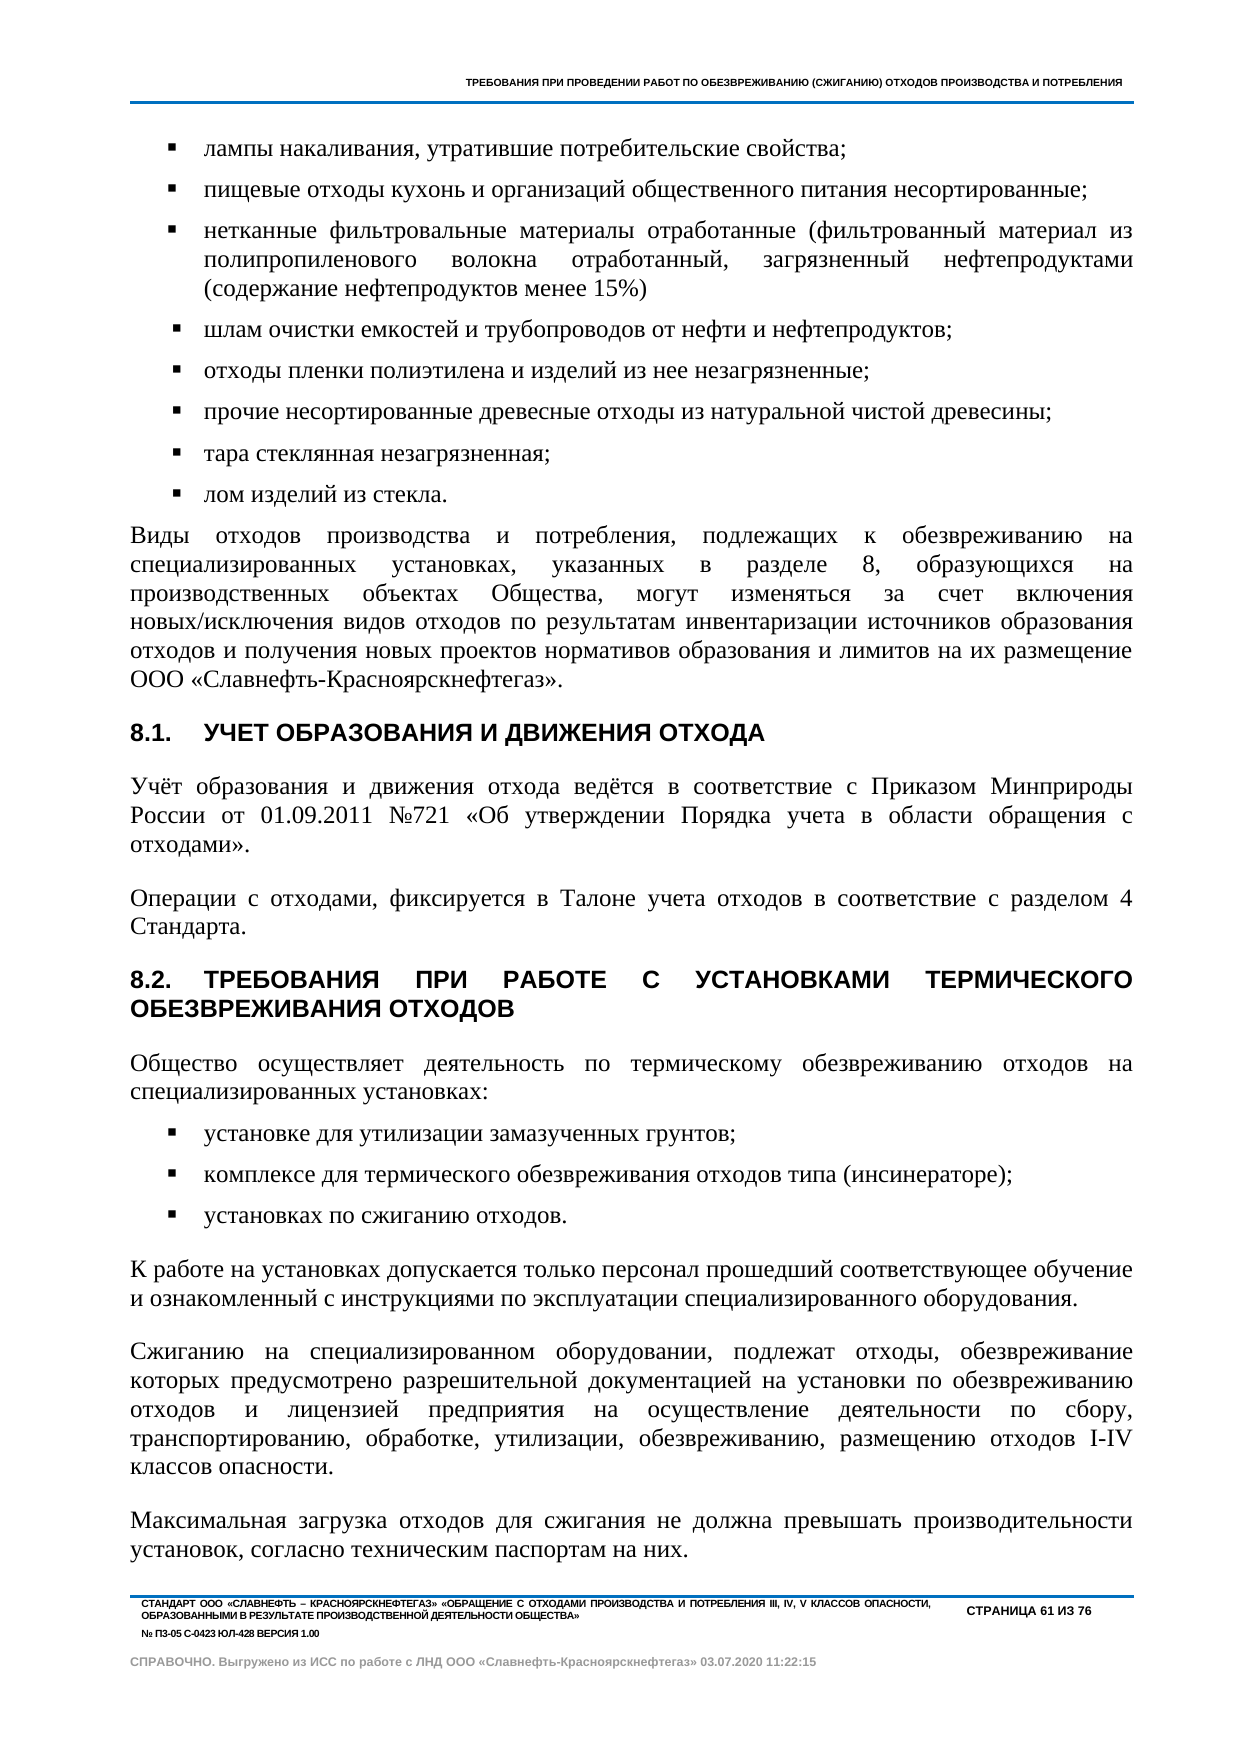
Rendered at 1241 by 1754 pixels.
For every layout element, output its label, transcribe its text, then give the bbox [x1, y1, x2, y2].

text К работе на установках допускается только персонал прошедший соответствующее обучение и ознакомленный с инструкциями по эксплуатации специализированного оборудования. [130, 1254, 1134, 1311]
list УЧЕТ ОБРАЗОВАНИЯ И ДВИЖЕНИЯ ОТХОДА [130, 718, 1134, 746]
list тара стеклянная незагрязненная; [171, 438, 1134, 466]
list лампы накаливания, утратившие потребительские свойства; [166, 133, 1134, 161]
list установке для утилизации замазученных грунтов; [166, 1118, 1134, 1146]
text Максимальная загрузка отходов для сжигания не должна превышать производительности установок, согласно техническим паспортам на них. [130, 1505, 1134, 1563]
text Учёт образования и движения отхода ведётся в соответствие с Приказом Минприроды России от 01.09.2011 №721 «Об утверждении Порядка учета в области обращения с отходами». [130, 771, 1134, 858]
list отходы пленки полиэтилена и изделий из нее незагрязненные; [171, 355, 1134, 384]
list шлам очистки емкостей и трубопроводов от нефти и нефтепродуктов; [171, 314, 1134, 343]
list нетканные фильтровальные материалы отработанные (фильтрованный материал из полипропиленового волокна отработанный, загрязненный нефтепродуктами (содержание нефтепродуктов менее 15%) [166, 215, 1134, 301]
text Сжиганию на специализированном оборудовании, подлежат отходы, обезвреживание которых предусмотрено разрешительной документацией на установки по обезвреживанию отходов и лицензией предприятия на осуществление деятельности по сбору, транспортированию, обработке, утилизации, обезвреживанию, размещению отходов I-IV классов опасности. [130, 1336, 1134, 1480]
list установках по сжиганию отходов. [166, 1200, 1134, 1229]
list лом изделий из стекла. [171, 479, 1134, 508]
text Общество осуществляет деятельность по термическому обезвреживанию отходов на специализированных установках: [130, 1048, 1134, 1105]
list ТРЕБОВАНИЯ ПРИ РАБОТЕ С УСТАНОВКАМИ ТЕРМИЧЕСКОГО ОБЕЗВРЕЖИВАНИЯ ОТХОДОВ [130, 965, 1134, 1023]
text Виды отходов производства и потребления, подлежащих к обезвреживанию на специализированных установках, указанных в разделе 8, образующихся на производственных объектах Общества, могут изменяться за счет включения новых/исключения видов отходов по результатам инвентаризации источников образования отходов и получения новых проектов нормативов образования и лимитов на их размещение ООО «Славнефть-Красноярскнефтегаз». [130, 520, 1134, 693]
text Операции с отходами, фиксируется в Талоне учета отходов в соответствие с разделом 4 Стандарта. [130, 883, 1134, 940]
list прочие несортированные древесные отходы из натуральной чистой древесины; [171, 396, 1134, 425]
list пищевые отходы кухонь и организаций общественного питания несортированные; [166, 174, 1134, 203]
list комплексе для термического обезвреживания отходов типа (инсинераторе); [166, 1159, 1134, 1188]
